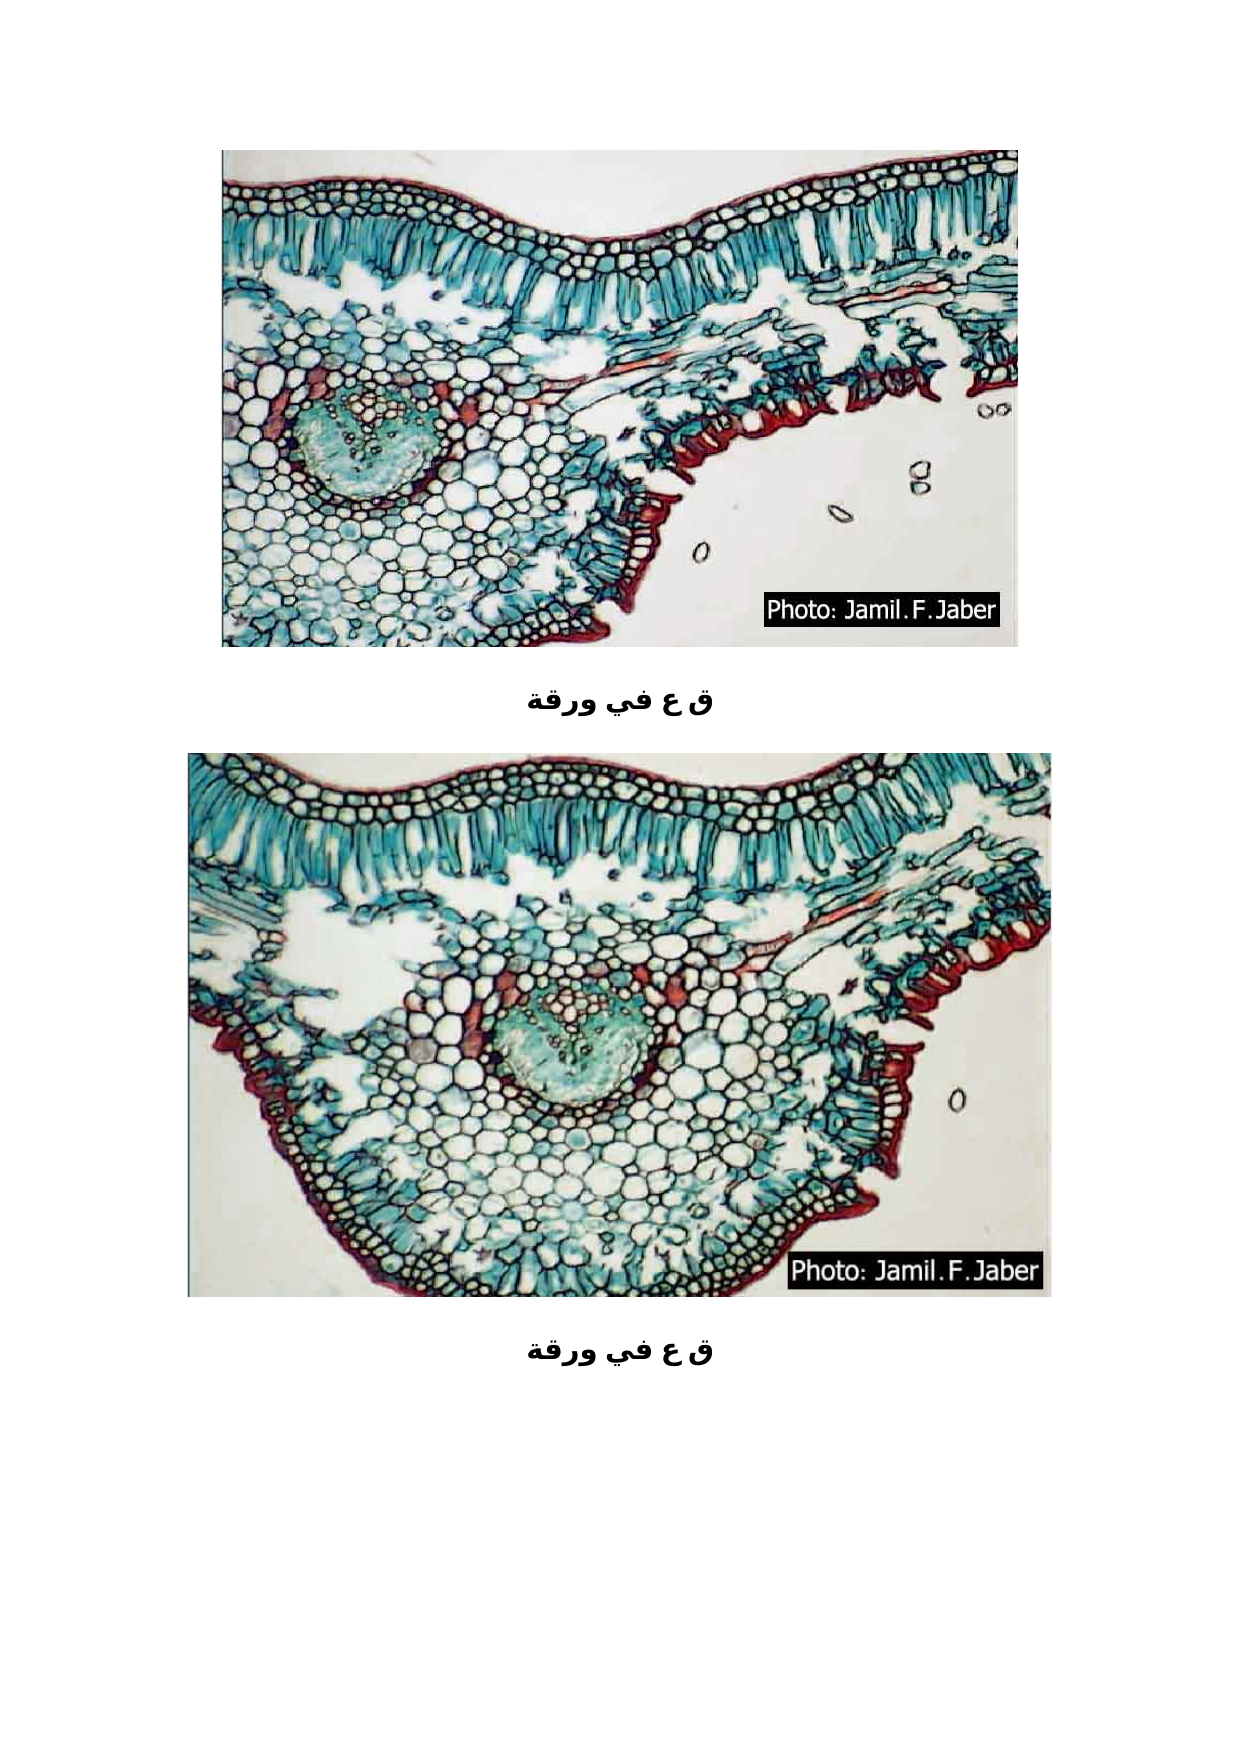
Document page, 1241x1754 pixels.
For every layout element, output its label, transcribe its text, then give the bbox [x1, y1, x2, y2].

picture [187, 753, 1053, 1297]
text ق ع في ورقة [187, 1332, 1053, 1365]
picture [221, 150, 1019, 647]
text ق ع في ورقة [187, 682, 1053, 715]
